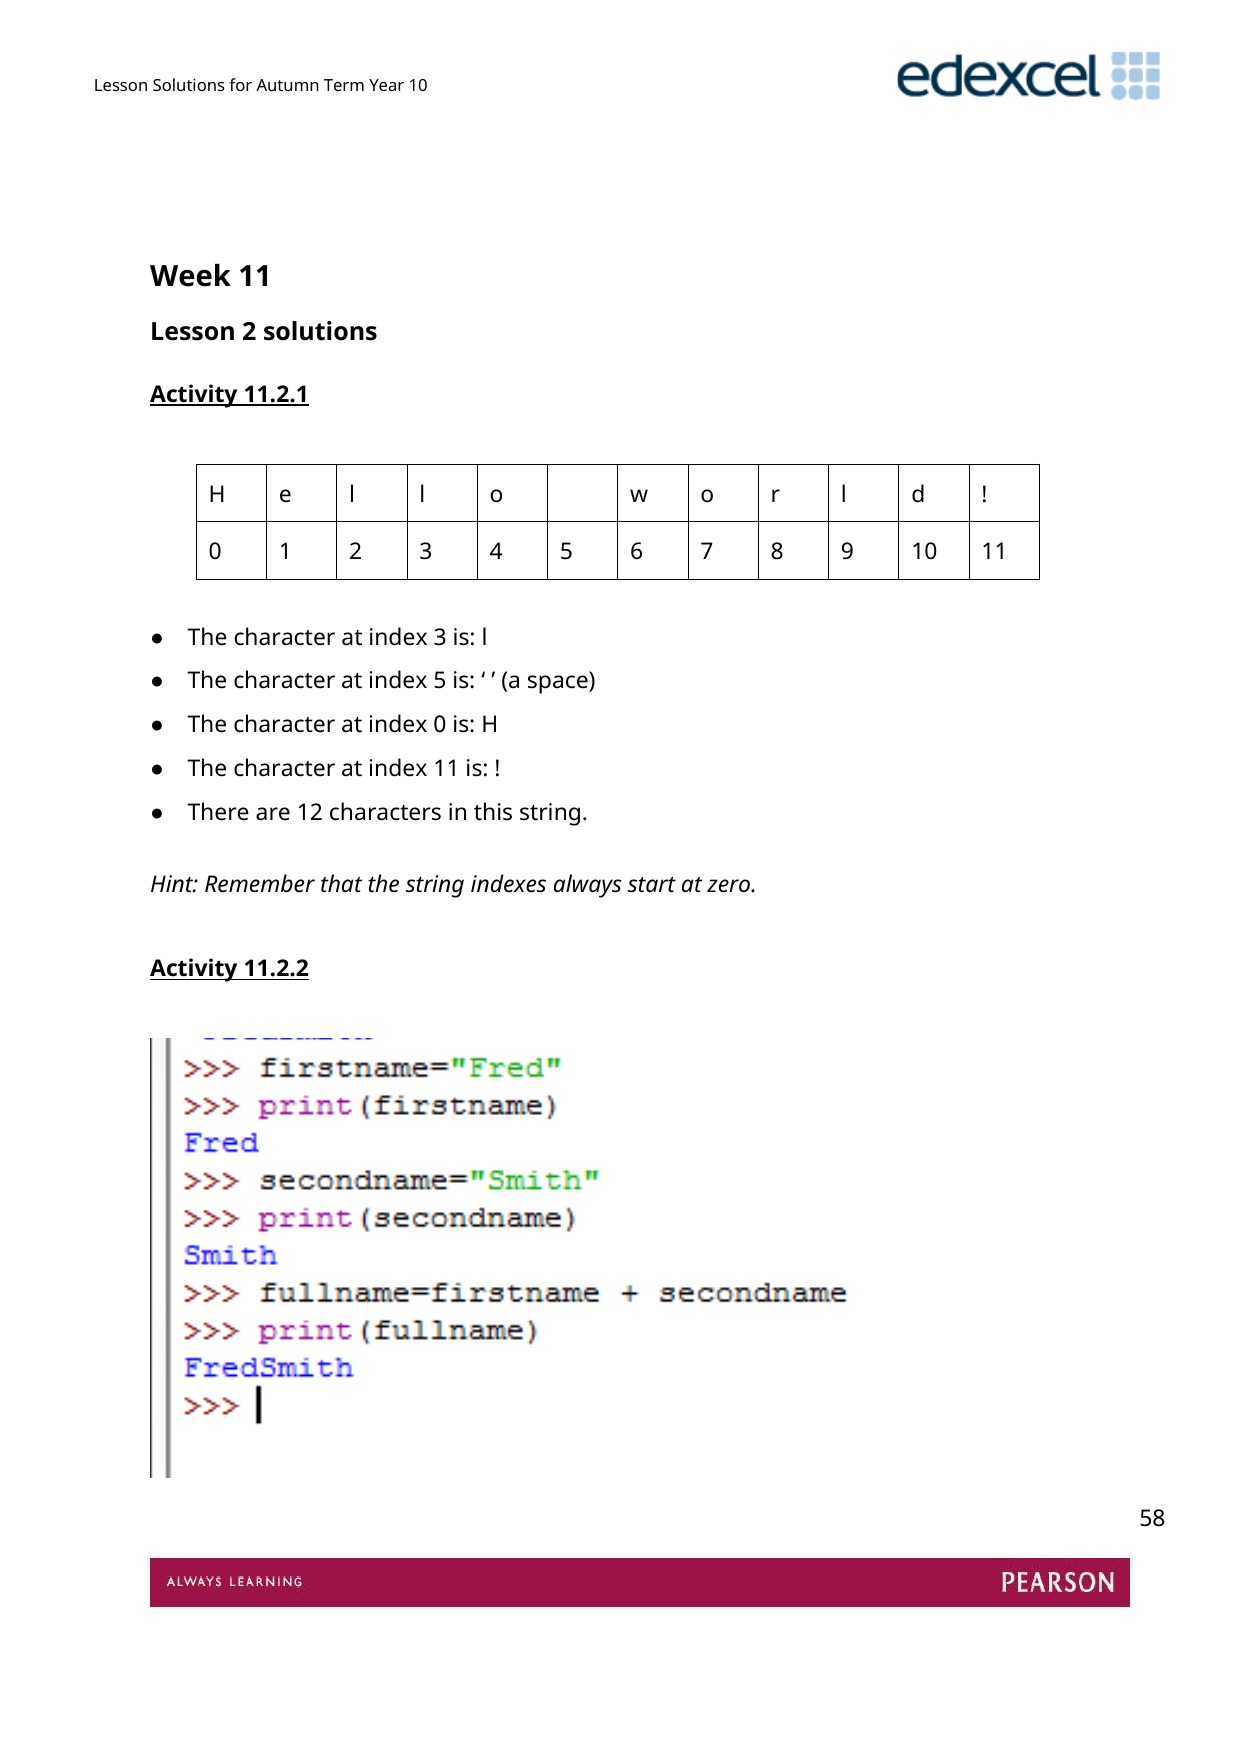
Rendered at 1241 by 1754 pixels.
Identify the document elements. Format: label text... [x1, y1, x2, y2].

table_cell 7 [689, 522, 758, 578]
subtitle Lesson 2 solutions [150, 314, 1165, 348]
picture [150, 1038, 964, 1478]
table_cell 0 [197, 522, 266, 578]
subtitle Activity 11.2.2 [150, 952, 1165, 984]
list The character at index 5 is: ‘ ’ (a space) [150, 664, 1077, 696]
table_header l [829, 465, 898, 521]
table_cell 11 [970, 522, 1039, 578]
table_header H [197, 465, 266, 521]
picture [897, 52, 1160, 101]
table_cell 10 [899, 522, 969, 578]
table_header [548, 465, 617, 521]
list There are 12 characters in this string. [150, 796, 1077, 827]
picture [150, 1558, 1130, 1607]
table_header d [899, 465, 969, 521]
table_header l [337, 465, 407, 521]
subtitle Week 11 [150, 256, 1165, 295]
subtitle Activity 11.2.1 [150, 378, 1165, 409]
table_header l [408, 465, 477, 521]
table_header e [267, 465, 336, 521]
table_header r [759, 465, 828, 521]
table_cell 2 [337, 522, 407, 578]
table_cell 5 [548, 522, 617, 578]
table_header o [689, 465, 758, 521]
table_cell 3 [408, 522, 477, 578]
table_cell 9 [829, 522, 898, 578]
table_cell 6 [618, 522, 688, 578]
table_header o [478, 465, 547, 521]
table_header ! [970, 465, 1039, 521]
list The character at index 3 is: l [150, 621, 1077, 652]
text Hint: Remember that the string indexes always start at zero. [150, 868, 1165, 899]
table_cell 8 [759, 522, 828, 578]
list The character at index 0 is: H [150, 708, 1077, 739]
table_cell 4 [478, 522, 547, 578]
list The character at index 11 is: ! [150, 752, 1077, 783]
table_header w [618, 465, 688, 521]
table_cell 1 [267, 522, 336, 578]
